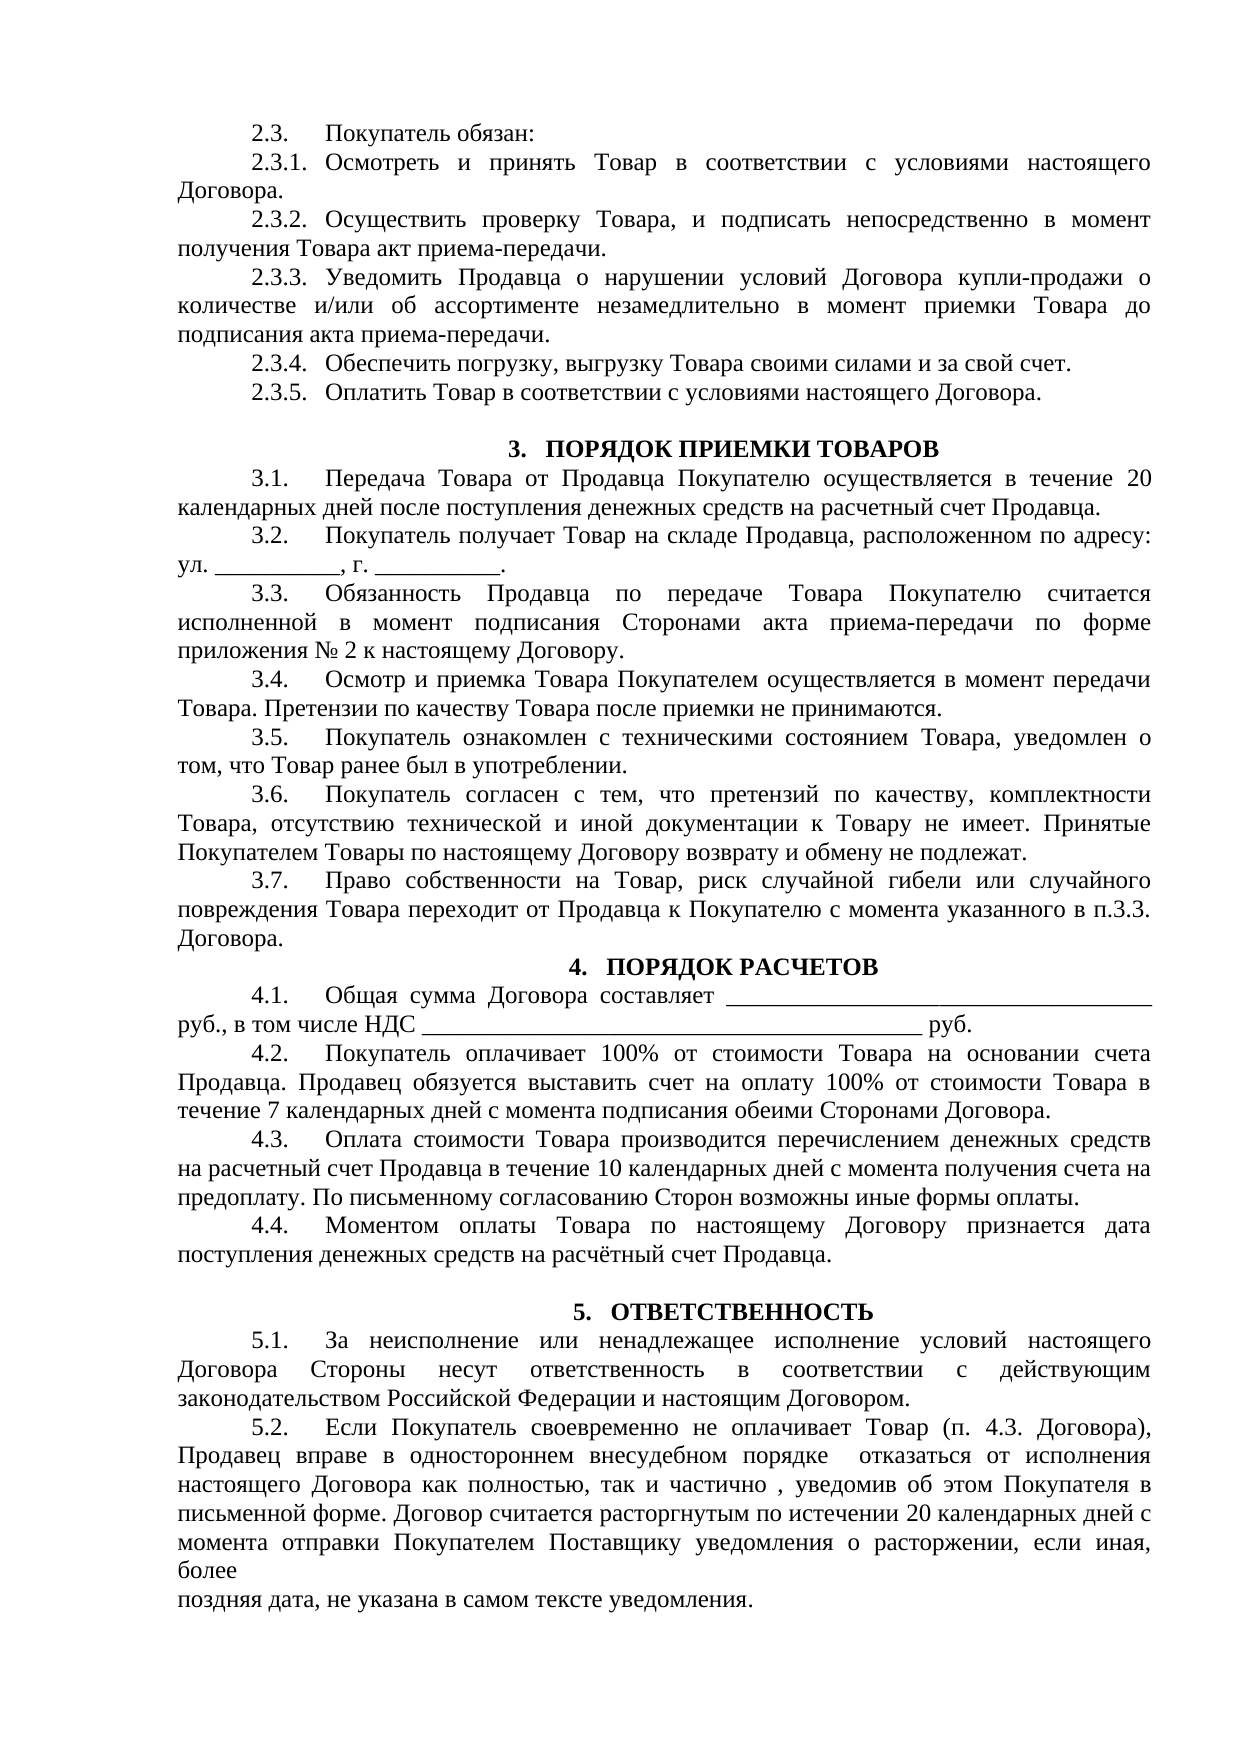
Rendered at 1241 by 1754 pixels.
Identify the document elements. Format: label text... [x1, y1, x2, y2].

list Уведомить Продавца о нарушении условий Договора купли-продажи о количестве и/или об ассортименте незамедлительно в момент приемки Товара до подписания акта приема-передачи. [177, 262, 1152, 348]
list Покупатель ознакомлен с техническими состоянием Товара, уведомлен о том, что Товар ранее был в употреблении. [177, 722, 1152, 779]
list Осмотр и приемка Товара Покупателем осуществляется в момент передачи Товара. Претензии по качеству Товара после приемки не принимаются. [177, 664, 1152, 722]
list Право собственности на Товар, риск случайной гибели или случайного повреждения Товара переходит от Продавца к Покупателю с момента указанного в п.3.3. Договора. [177, 866, 1152, 952]
list Обязанность Продавца по передаче Товара Покупателю считается исполненной в момент подписания Сторонами акта приема-передачи по форме приложения № 2 к настоящему Договору. [177, 578, 1152, 664]
list За неисполнение или ненадлежащее исполнение условий настоящего Договора Стороны несут ответственность в соответствии с действующим законодательством Российской Федерации и настоящим Договором. [177, 1326, 1152, 1412]
list Оплата стоимости Товара производится перечислением денежных средств на расчетный счет Продавца в течение 10 календарных дней с момента получения счета на предоплату. По письменному согласованию Сторон возможны иные формы оплаты. [177, 1124, 1152, 1211]
list Покупатель обязан: [177, 118, 1152, 147]
list Моментом оплаты Товара по настоящему Договору признается дата поступления денежных средств на расчётный счет Продавца. [177, 1211, 1152, 1268]
list Покупатель оплачивает 100% от стоимости Товара на основании счета Продавца. Продавец обязуется выставить счет на оплату 100% от стоимости Товара в течение 7 календарных дней с момента подписания обеими Сторонами Договора. [177, 1038, 1152, 1124]
list Передача Товара от Продавца Покупателю осуществляется в течение 20 календарных дней после поступления денежных средств на расчетный счет Продавца. [177, 463, 1152, 521]
list Общая сумма Договора составляет __________________________________ руб., в том числе НДС ________________________________________ руб. [177, 981, 1152, 1038]
list Осмотреть и принять Товар в соответствии с условиями настоящего Договора. [177, 147, 1152, 204]
list ОТВЕТСТВЕННОСТЬ [295, 1297, 1152, 1326]
list Если Покупатель своевременно не оплачивает Товар (п. 4.3. Договора), Продавец вправе в одностороннем внесудебном порядке отказаться от исполнения настоящего Договора как полностью, так и частично , уведомив об этом Покупателя в письменной форме. Договор считается расторгнутым по истечении 20 календарных дней с момента отправки Покупателем Поставщику уведомления о расторжении, если иная, более [177, 1412, 1152, 1584]
list Осуществить проверку Товара, и подписать непосредственно в момент получения Товара акт приема-передачи. [177, 204, 1152, 262]
list ПОРЯДОК РАСЧЕТОВ [295, 952, 1152, 981]
list ПОРЯДОК ПРИЕМКИ ТОВАРОВ [295, 434, 1152, 463]
text поздняя дата, не указана в самом тексте уведомления. [177, 1584, 1152, 1613]
list Оплатить Товар в соответствии с условиями настоящего Договора. [177, 377, 1152, 406]
list Покупатель получает Товар на складе Продавца, расположенном по адресу: ул. __________, г. __________. [177, 521, 1152, 578]
list Обеспечить погрузку, выгрузку Товара своими силами и за свой счет. [177, 348, 1152, 377]
list Покупатель согласен с тем, что претензий по качеству, комплектности Товара, отсутствию технической и иной документации к Товару не имеет. Принятые Покупателем Товары по настоящему Договору возврату и обмену не подлежат. [177, 779, 1152, 866]
